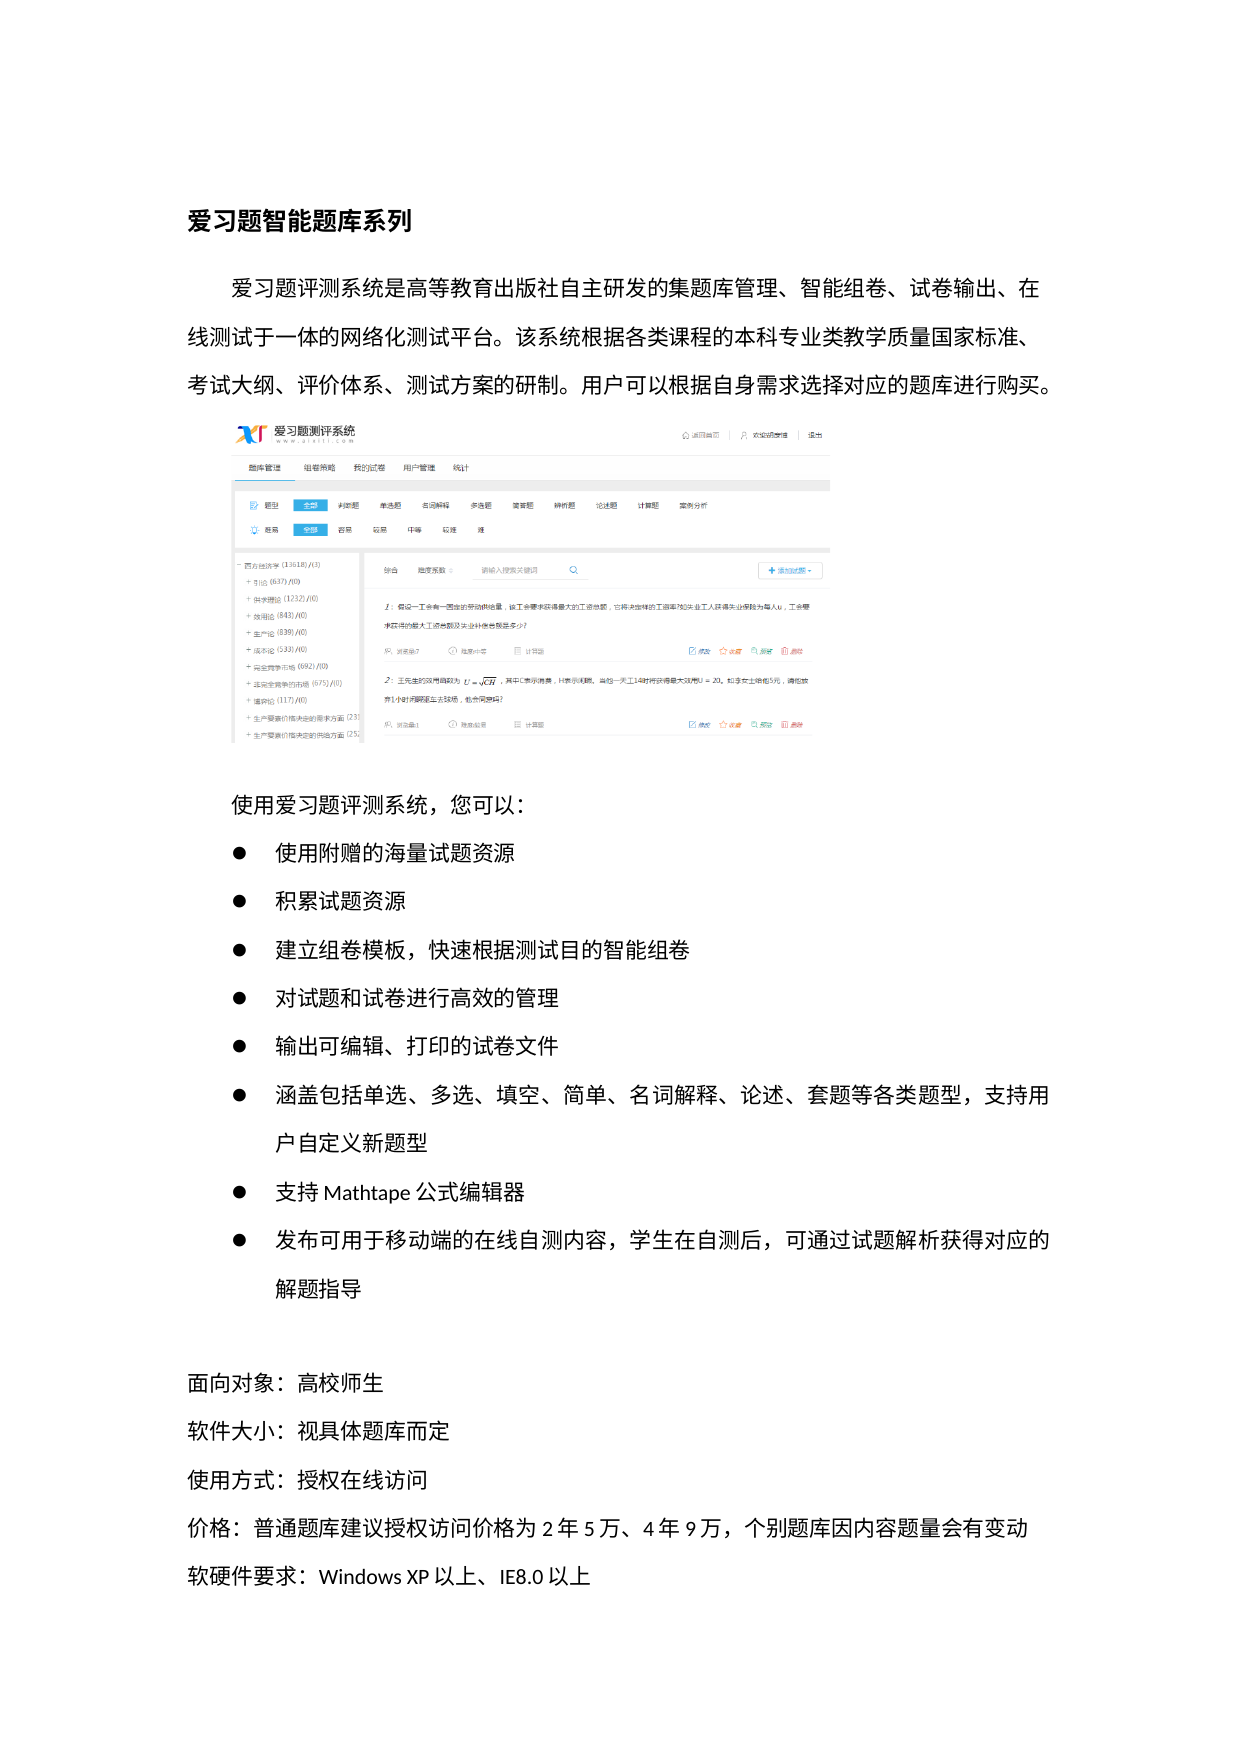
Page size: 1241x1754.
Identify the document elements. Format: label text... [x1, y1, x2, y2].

list 建立组卷模板，快速根据测试目的智能组卷 [231, 932, 1053, 965]
picture [231, 416, 830, 743]
text 价格：普通题库建议授权访问价格为2年5万、4年9万，个别题库因内容题量会有变动 [187, 1511, 1053, 1543]
list 使用附赠的海量试题资源 [231, 836, 1053, 868]
subtitle 爱习题智能题库系列 [187, 187, 1053, 252]
text 面向对象：高校师生 [187, 1366, 1053, 1398]
list 输出可编辑、打印的试卷文件 [231, 1029, 1053, 1061]
text 使用爱习题评测系统，您可以： [187, 787, 1053, 820]
text 使用方式：授权在线访问 [187, 1462, 1053, 1495]
text 软硬件要求：Windows XP以上、IE8.0以上 [187, 1559, 1053, 1591]
text 爱习题评测系统是高等教育出版社自主研发的集题库管理、智能组卷、试卷输出、在线测试于一体的网络化测试平台。该系统根据各类课程的本科专业类教学质量国家标准、考试大纲、评价体系、测试方案的研制。用户可以根据自身需求选择对应的题库进行购买。 [187, 271, 1053, 401]
list 支持Mathtape 公式编辑器 [231, 1174, 1053, 1207]
list 对试题和试卷进行高效的管理 [231, 981, 1053, 1013]
text 软件大小：视具体题库而定 [187, 1414, 1053, 1446]
list 涵盖包括单选、多选、填空、简单、名词解释、论述、套题等各类题型，支持用户自定义新题型 [231, 1077, 1053, 1158]
list 积累试题资源 [231, 884, 1053, 916]
list 发布可用于移动端的在线自测内容，学生在自测后，可通过试题解析获得对应的解题指导 [231, 1223, 1053, 1304]
